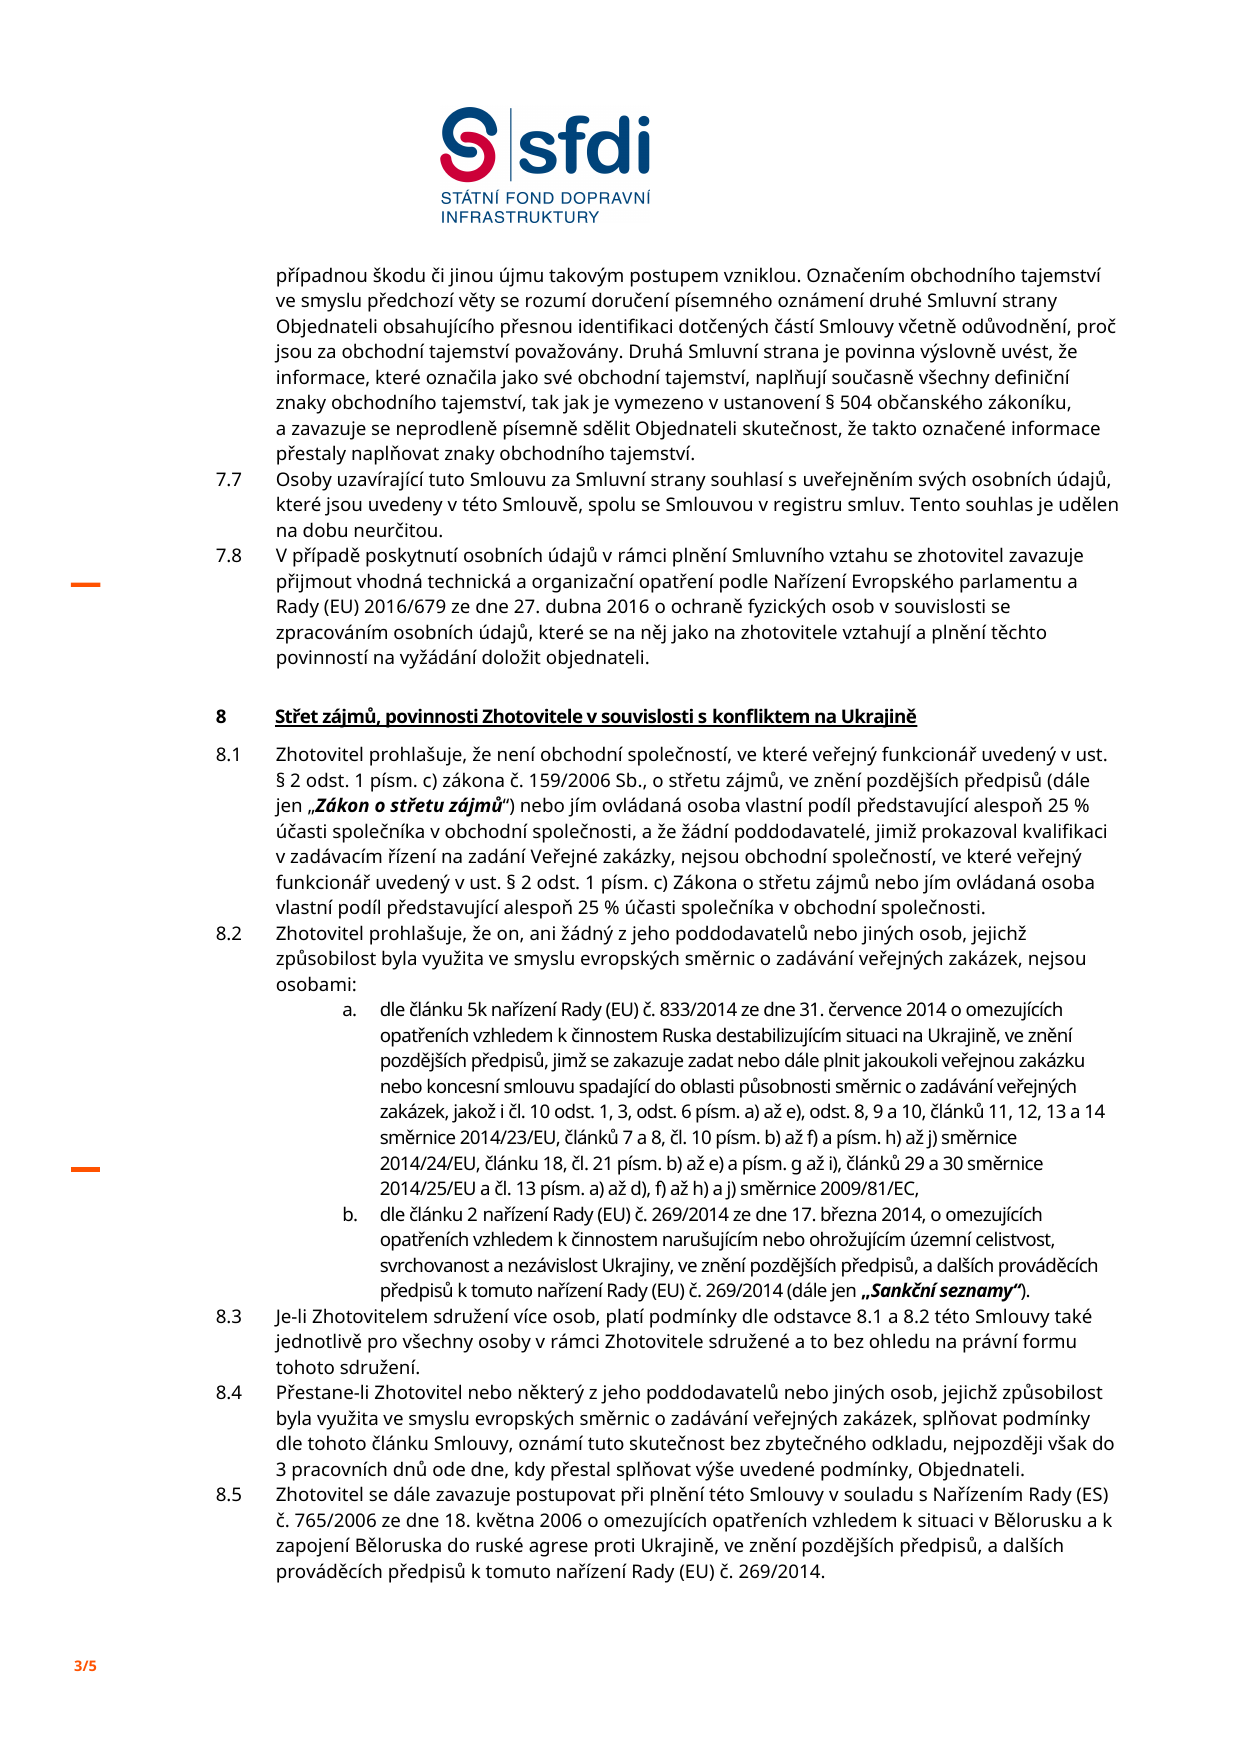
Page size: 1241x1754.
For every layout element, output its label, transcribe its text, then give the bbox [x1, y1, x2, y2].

subtitle dle článku 2 nařízení Rady (EU) č. 269/2014 ze dne 17. března 2014, o omezujících opatřeních vzhledem k činnostem narušujícím nebo ohrožujícím územní celistvost, svrchovanost a nezávislost Ukrajiny, ve znění pozdějších předpisů, a dalších prováděcích předpisů k tomuto nařízení Rady (EU) č. 269/2014 (dále jen „Sankční seznamy“). [342, 1201, 1122, 1303]
subtitle Je-li Zhotovitelem sdružení více osob, platí podmínky dle odstavce 8.1 a 8.2 této Smlouvy také jednotlivě pro všechny osoby v rámci Zhotovitele sdružené a to bez ohledu na právní formu tohoto sdružení. [216, 1303, 1122, 1379]
subtitle Osoby uzavírající tuto Smlouvu za Smluvní strany souhlasí s uveřejněním svých osobních údajů, které jsou uvedeny v této Smlouvě, spolu se Smlouvou v registru smluv. Tento souhlas je udělen na dobu neurčitou. [216, 466, 1122, 543]
subtitle Přestane-li Zhotovitel nebo některý z jeho poddodavatelů nebo jiných osob, jejichž způsobilost byla využita ve smyslu evropských směrnic o zadávání veřejných zakázek, splňovat podmínky dle tohoto článku Smlouvy, oznámí tuto skutečnost bez zbytečného odkladu, nejpozději však do 3 pracovních dnů ode dne, kdy přestal splňovat výše uvedené podmínky, Objednateli. [216, 1379, 1122, 1482]
subtitle Střet zájmů, povinnosti Zhotovitele v souvislosti s konfliktem na Ukrajině [216, 703, 1122, 729]
subtitle Zhotovitel se dále zavazuje postupovat při plnění této Smlouvy v souladu s Nařízením Rady (ES) č. 765/2006 ze dne 18. května 2006 o omezujících opatřeních vzhledem k situaci v Bělorusku a k zapojení Běloruska do ruské agrese proti Ukrajině, ve znění pozdějších předpisů, a dalších prováděcích předpisů k tomuto nařízení Rady (EU) č. 269/2014. [216, 1482, 1122, 1584]
subtitle dle článku 5k nařízení Rady (EU) č. 833/2014 ze dne 31. července 2014 o omezujících opatřeních vzhledem k činnostem Ruska destabilizujícím situaci na Ukrajině, ve znění pozdějších předpisů, jimž se zakazuje zadat nebo dále plnit jakoukoli veřejnou zakázku nebo koncesní smlouvu spadající do oblasti působnosti směrnic o zadávání veřejných zakázek, jakož i čl. 10 odst. 1, 3, odst. 6 písm. a) až e), odst. 8, 9 a 10, článků 11, 12, 13 a 14 směrnice 2014/23/EU, článků 7 a 8, čl. 10 písm. b) až f) a písm. h) až j) směrnice 2014/24/EU, článku 18, čl. 21 písm. b) až e) a písm. g až i), článků 29 a 30 směrnice 2014/25/EU a čl. 13 písm. a) až d), f) až h) a j) směrnice 2009/81/EC, [342, 997, 1122, 1201]
subtitle V případě poskytnutí osobních údajů v rámci plnění Smluvního vztahu se zhotovitel zavazuje přijmout vhodná technická a organizační opatření podle Nařízení Evropského parlamentu a Rady (EU) 2016/679 ze dne 27. dubna 2016 o ochraně fyzických osob v souvislosti se zpracováním osobních údajů, které se na něj jako na zhotovitele vztahují a plnění těchto povinností na vyžádání doložit objednateli. [216, 543, 1122, 670]
subtitle Zhotovitel prohlašuje, že není obchodní společností, ve které veřejný funkcionář uvedený v ust. § 2 odst. 1 písm. c) zákona č. 159/2006 Sb., o střetu zájmů, ve znění pozdějších předpisů (dále jen „Zákon o střetu zájmů“) nebo jím ovládaná osoba vlastní podíl představující alespoň 25 % účasti společníka v obchodní společnosti, a že žádní poddodavatelé, jimiž prokazoval kvalifikaci v zadávacím řízení na zadání Veřejné zakázky, nejsou obchodní společností, ve které veřejný funkcionář uvedený v ust. § 2 odst. 1 písm. c) Zákona o střetu zájmů nebo jím ovládaná osoba vlastní podíl představující alespoň 25 % účasti společníka v obchodní společnosti. [216, 742, 1122, 920]
subtitle Zhotovitel prohlašuje, že on, ani žádný z jeho poddodavatelů nebo jiných osob, jejichž způsobilost byla využita ve smyslu evropských směrnic o zadávání veřejných zakázek, nejsou osobami: [216, 920, 1122, 997]
picture [440, 105, 650, 223]
